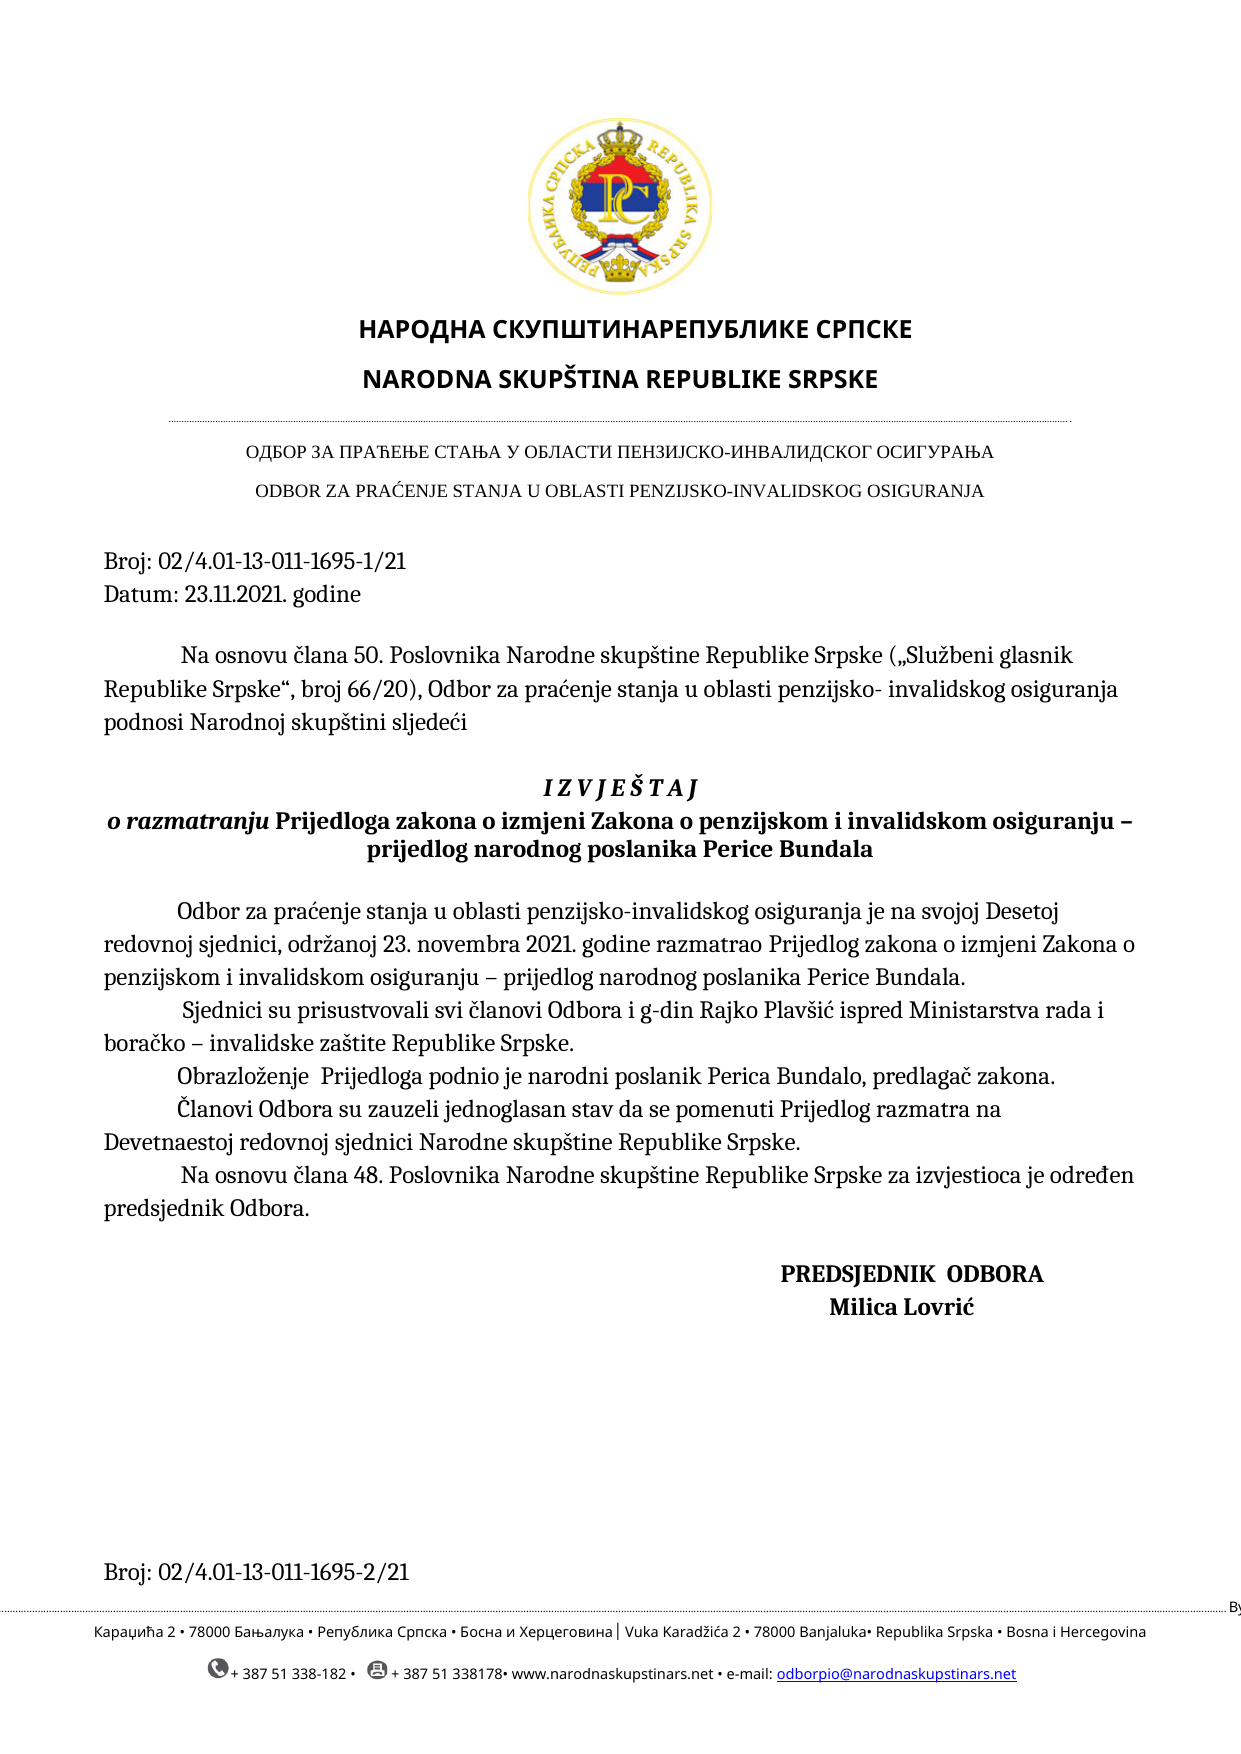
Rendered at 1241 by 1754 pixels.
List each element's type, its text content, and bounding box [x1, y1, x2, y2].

text Broj: 02/4.01-13-011-1695-2/21 [103, 1557, 1137, 1586]
text I Z V J E Š T A J [103, 773, 1137, 802]
text Odbor za praćenje stanja u oblasti penzijsko-invalidskog osiguranja je na svojoj Desetoj redovnoj sjednici, održanoj 23. novembra 2021. godine razmatrao Prijedlog zakona o izmjeni Zakona o penzijskom i invalidskom osiguranju – prijedlog narodnog poslanika Perice Bundala. [103, 897, 1137, 992]
text PREDSJEDNIK ODBORA [103, 1260, 1137, 1289]
text Članovi Odbora su zauzeli jednoglasan stav da se pomenuti Prijedlog razmatra na Devetnaestoj redovnoj sjednici Narodne skupštine Republike Srpske. [103, 1095, 1137, 1157]
text o razmatranju Prijedloga zakona o izmjeni Zakona o penzijskom i invalidskom osiguranju – prijedlog narodnog poslanika Perice Bundala [103, 807, 1137, 864]
text Na osnovu člana 48. Poslovnika Narodne skupštine Republike Srpske za izvjestioca je određen predsjednik Odbora. [103, 1161, 1137, 1223]
text Sjednici su prisustvovali svi članovi Odbora i g-din Rajko Plavšić ispred Ministarstva rada i boračko – invalidske zaštite Republike Srpske. [103, 996, 1137, 1058]
text Datum: 23.11.2021. godine [103, 580, 1137, 608]
text Obrazloženje Prijedloga podnio je narodni poslanik Perica Bundalo, predlagač zakona. [103, 1062, 1137, 1091]
text Broj: 02/4.01-13-011-1695-1/21 [103, 547, 1137, 575]
text Milica Lovrić [103, 1293, 1137, 1322]
text Na osnovu člana 50. Poslovnika Narodne skupštine Republike Srpske („Službeni glasnik Republike Srpske“, broj 66/20), Odbor za praćenje stanja u oblasti penzijsko- invalidskog osiguranja podnosi Narodnoj skupštini sljedeći [103, 641, 1137, 736]
